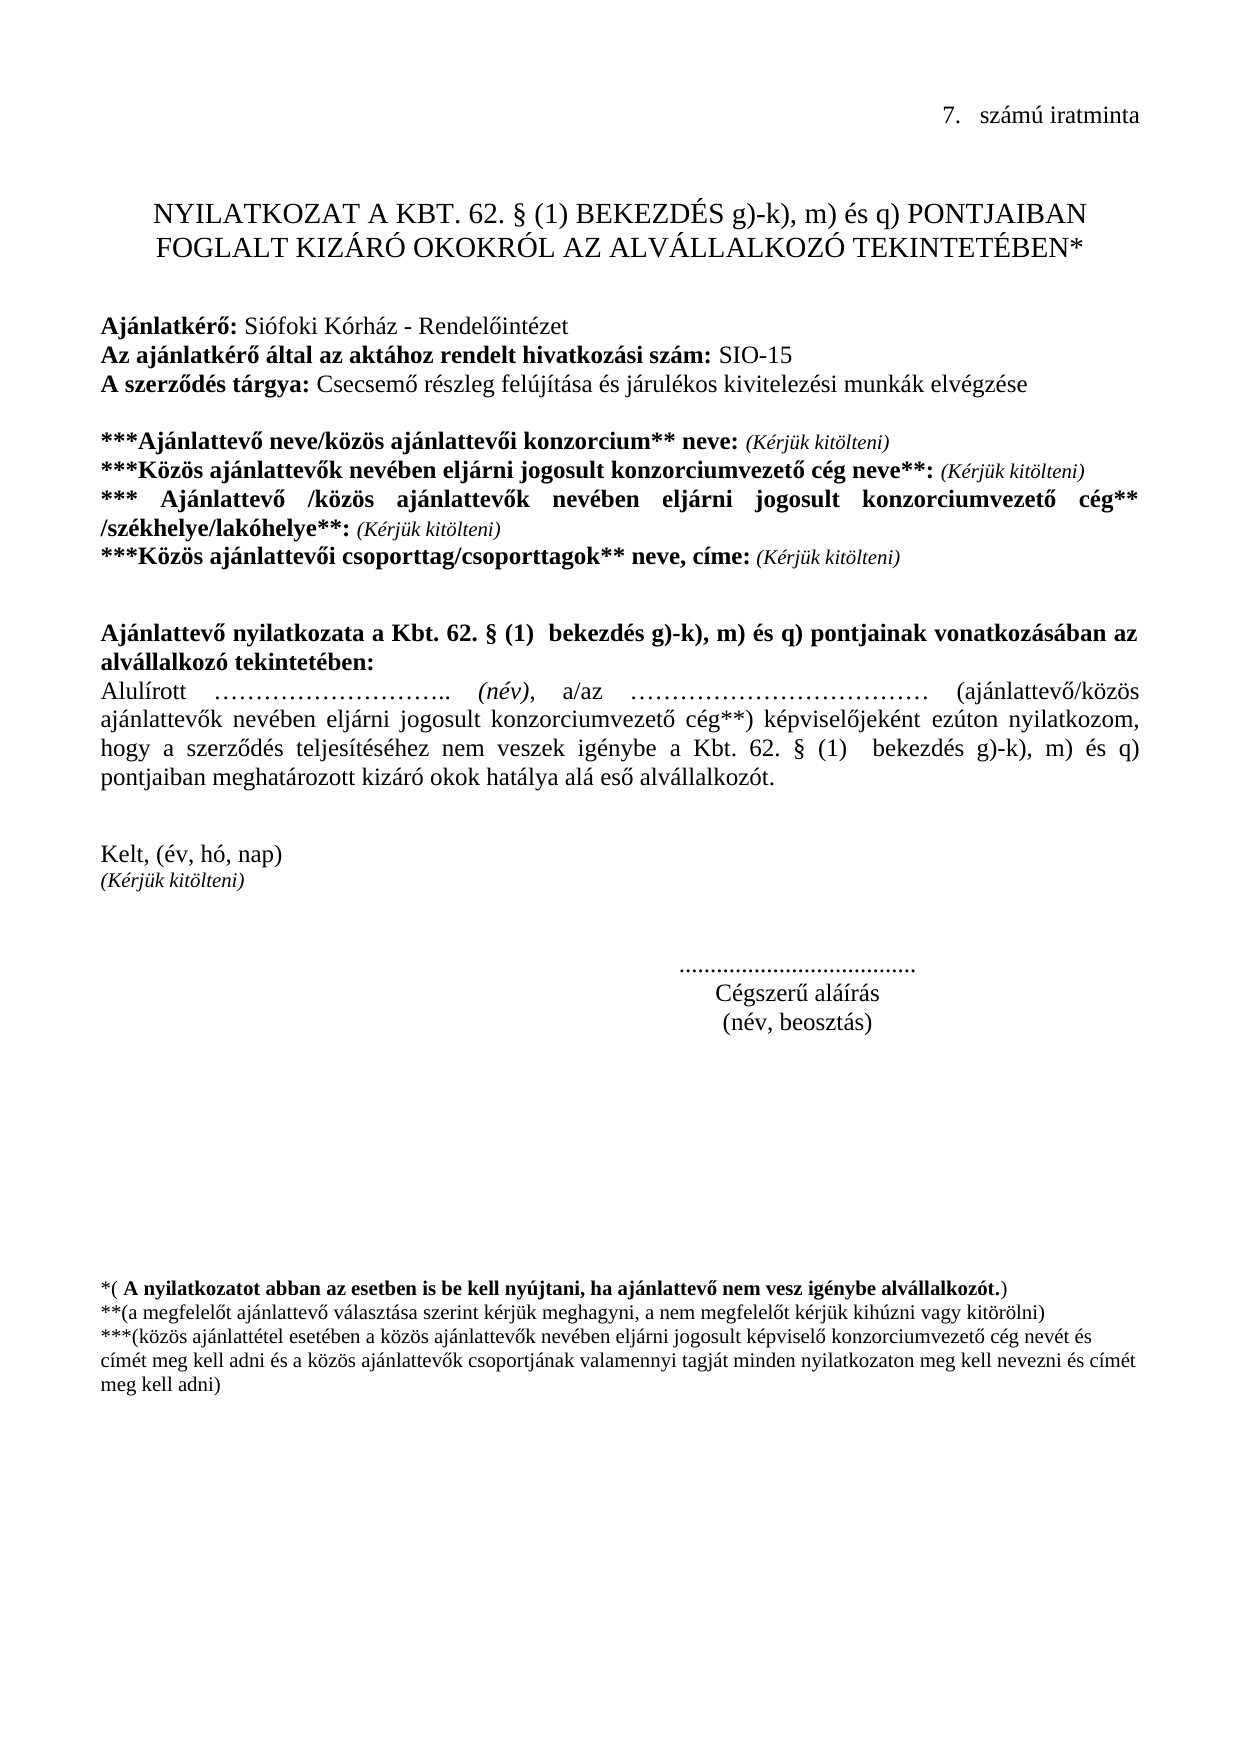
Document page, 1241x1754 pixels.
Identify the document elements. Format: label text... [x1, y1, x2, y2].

text **(a megfelelőt ajánlattevő választása szerint kérjük meghagyni, a nem megfelelőt kérjük kihúzni vagy kitörölni) [100, 1300, 1140, 1324]
text ***Ajánlattevő neve/közös ajánlattevői konzorcium** neve: (Kérjük kitölteni) [100, 426, 1140, 455]
text *** Ajánlattevő /közös ajánlattevők nevében eljárni jogosult konzorciumvezető cég** /székhelye/lakóhelye**: (Kérjük kitölteni) [100, 484, 1140, 541]
text ***(közös ajánlattétel esetében a közös ajánlattevők nevében eljárni jogosult képviselő konzorciumvezető cég nevét és címét meg kell adni és a közös ajánlattevők csoportjának valamennyi tagját minden nyilatkozaton meg kell nevezni és címét meg kell adni) [100, 1324, 1140, 1396]
text Ajánlatkérő: Siófoki Kórház - Rendelőintézet [100, 311, 1140, 340]
text NYILATKOZAT A KBT. 62. § (1) BEKEZDÉS g)-k), m) és q) PONTJAIBAN FOGLALT KIZÁRÓ OKOKRÓL AZ ALVÁLLALKOZÓ TEKINTETÉBEN* [100, 196, 1140, 263]
text *( A nyilatkozatot abban az esetben is be kell nyújtani, ha ajánlattevő nem vesz igénybe alvállalkozót.) [100, 1276, 1140, 1300]
text ***Közös ajánlattevői csoporttag/csoporttagok** neve, címe: (Kérjük kitölteni) [100, 541, 1140, 570]
text (név, beosztás) [455, 1007, 1140, 1036]
text Az ajánlatkérő által az aktához rendelt hivatkozási szám: SIO-15 [100, 340, 1140, 369]
text ***Közös ajánlattevők nevében eljárni jogosult konzorciumvezető cég neve**: (Kérjük kitölteni) [100, 455, 1140, 484]
list számú iratminta [138, 100, 1140, 129]
text Alulírott ……………………….. (név), a/az ……………………………… (ajánlattevő/közös ajánlattevők nevében eljárni jogosult konzorciumvezető cég**) képviselőjeként ezúton nyilatkozom, hogy a szerződés teljesítéséhez nem veszek igénybe a Kbt. 62. § (1) bekezdés g)-k), m) és q) pontjaiban meghatározott kizáró okok hatálya alá eső alvállalkozót. [100, 676, 1140, 791]
text Ajánlattevő nyilatkozata a Kbt. 62. § (1) bekezdés g)-k), m) és q) pontjainak vonatkozásában az alvállalkozó tekintetében: [100, 618, 1140, 676]
text A szerződés tárgya: Csecsemő részleg felújítása és járulékos kivitelezési munkák elvégzése [100, 369, 1140, 398]
text Cégszerű aláírás [455, 978, 1140, 1007]
text ...................................... [455, 949, 1140, 978]
text Kelt, (év, hó, nap) [100, 839, 1140, 868]
text (Kérjük kitölteni) [100, 868, 1140, 892]
